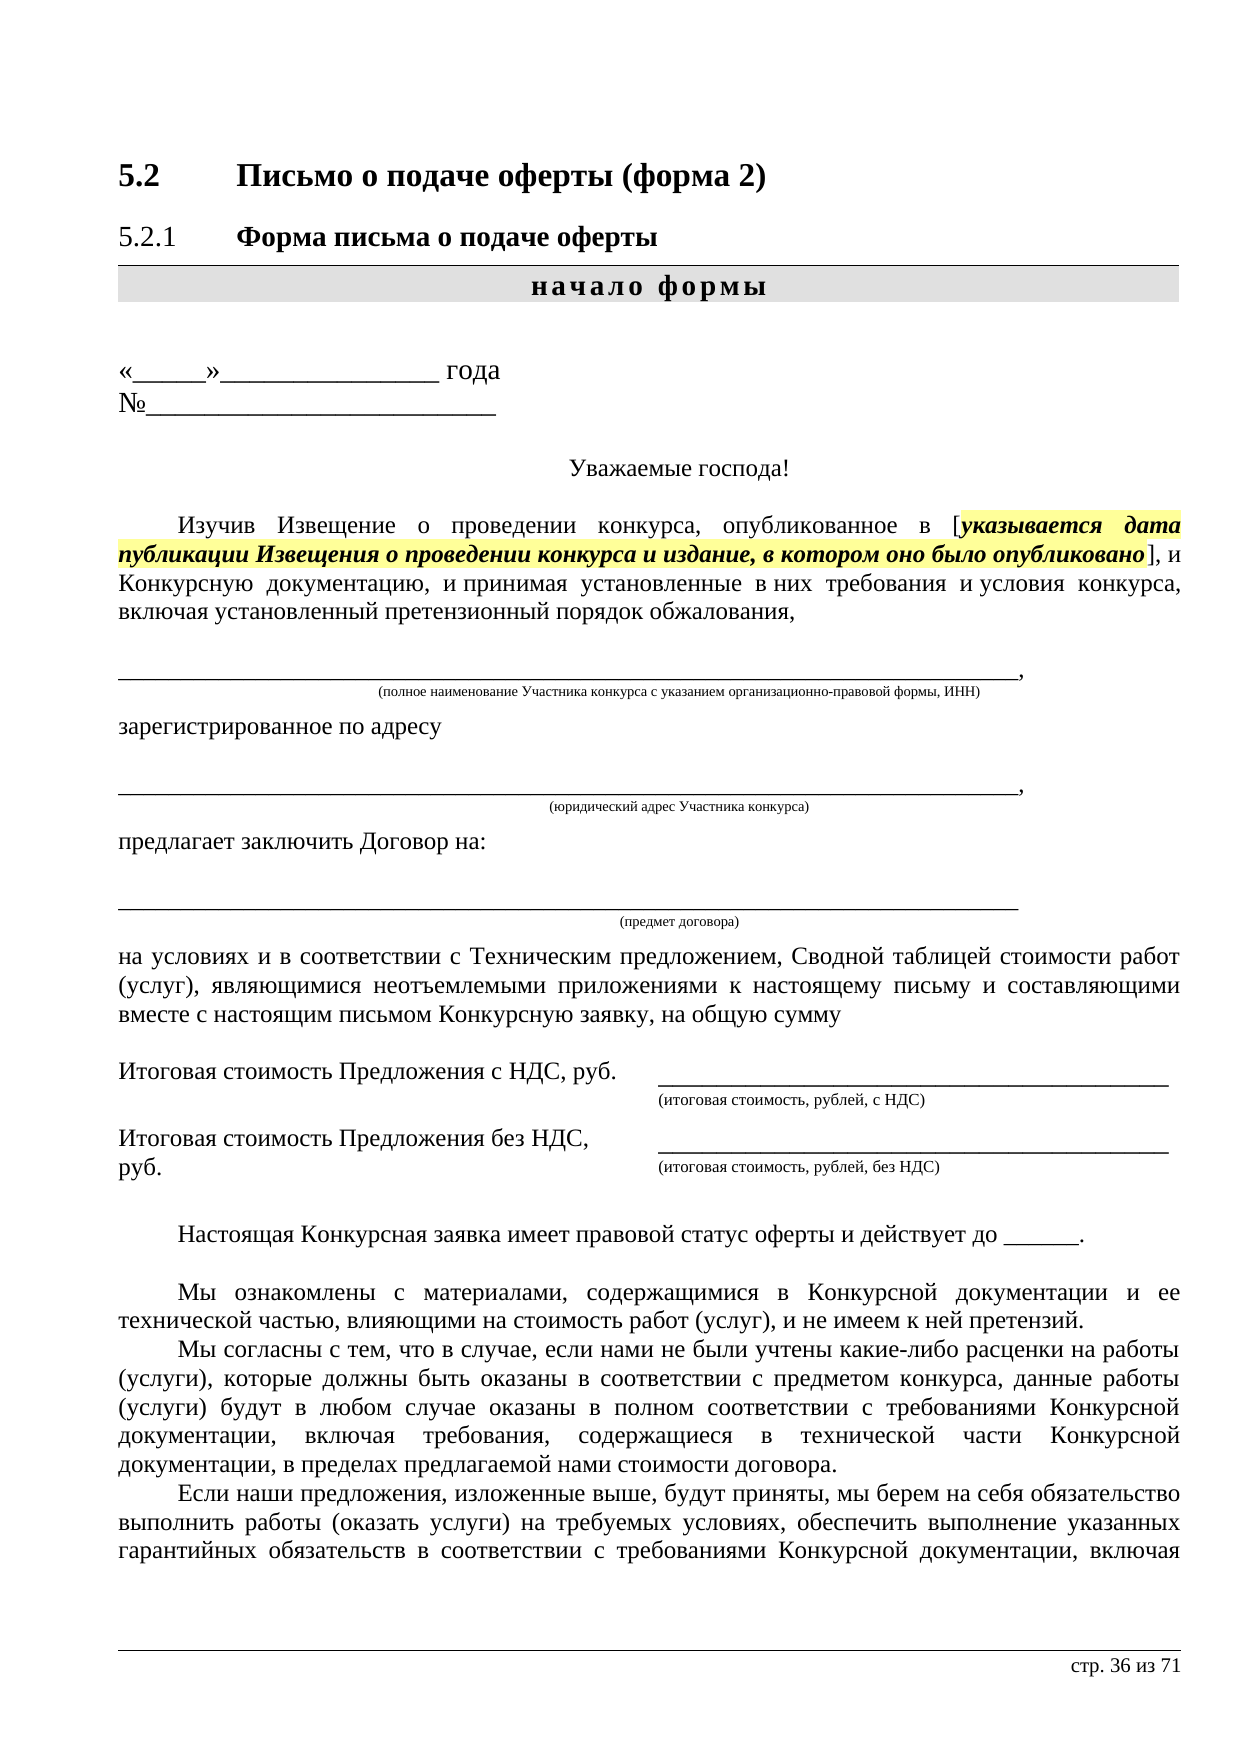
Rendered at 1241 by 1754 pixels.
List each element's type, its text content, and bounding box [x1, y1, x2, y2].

text (юридический адрес Участника конкурса) [118, 798, 1181, 826]
table_cell Итоговая стоимость Предложения без НДС, руб. [107, 1124, 647, 1191]
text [118, 1478, 1181, 1564]
text Мы ознакомлены с материалами, содержащимися в Конкурсной документации и ее технической частью, влияющими на стоимость работ (услуг), и не имеем к ней претензий. [118, 1277, 1181, 1334]
text Уважаемые господа! [118, 453, 1181, 481]
text Изучив Извещение о проведении конкурса, опубликованное в [указывается дата публикации Извещения о проведении конкурса и издание, в котором оно было опубликовано], и Конкурсную документацию, и принимая установленные в них требования и условия конкурса, включая установленный претензионный порядок обжалования, [118, 539, 1181, 625]
subtitle Письмо о подаче оферты (форма 2) [118, 156, 1181, 194]
text ________________________________________________________________________, [118, 769, 1181, 798]
text Настоящая Конкурсная заявка имеет правовой статус оферты и действует до ______. [118, 1219, 1181, 1248]
text Изучив Извещение о проведении конкурса, опубликованное в [указывается дата публикации Извещения о проведении конкурса и издание, в котором оно было опубликовано], и Конкурсную документацию, и принимая установленные в них требования и условия конкурса, включая установленный претензионный порядок обжалования, [118, 510, 961, 539]
text ________________________________________________________________________, [118, 654, 1181, 683]
table_header Итоговая стоимость Предложения с НДС, руб. [107, 1056, 647, 1123]
text (полное наименование Участника конкурса с указанием организационно-правовой формы, ИНН) [118, 683, 1181, 711]
text предлагает заключить Договор на: [118, 826, 1181, 855]
table_header ___________________________________ (итоговая стоимость, рублей, c НДС) [647, 1056, 1187, 1123]
text №________________________ [118, 386, 635, 419]
text Мы согласны с тем, что в случае, если нами не были учтены какие-либо расценки на работы (услуги), которые должны быть оказаны в соответствии с предметом конкурса, данные работы (услуги) будут в любом случае оказаны в полном соответствии с требованиями Конкурсной документации, включая требования, содержащиеся в технической части Конкурсной документации, в пределах предлагаемой нами стоимости договора. [118, 1334, 1181, 1478]
table_cell ___________________________________ (итоговая стоимость, рублей, без НДС) [647, 1124, 1187, 1191]
text начало формы [118, 266, 1179, 302]
text зарегистрированное по адресу [118, 711, 1181, 740]
text (предмет договора) [118, 913, 1181, 941]
text Форма письма о подаче оферты [118, 219, 1181, 252]
text ________________________________________________________________________ [118, 884, 1181, 913]
text «_____»_______________ года [118, 352, 635, 386]
text на условиях и в соответствии с Техническим предложением, Сводной таблицей стоимости работ (услуг), являющимися неотъемлемыми приложениями к настоящему письму и составляющими вместе с настоящим письмом Конкурсную заявку, на общую сумму [118, 941, 1181, 1028]
